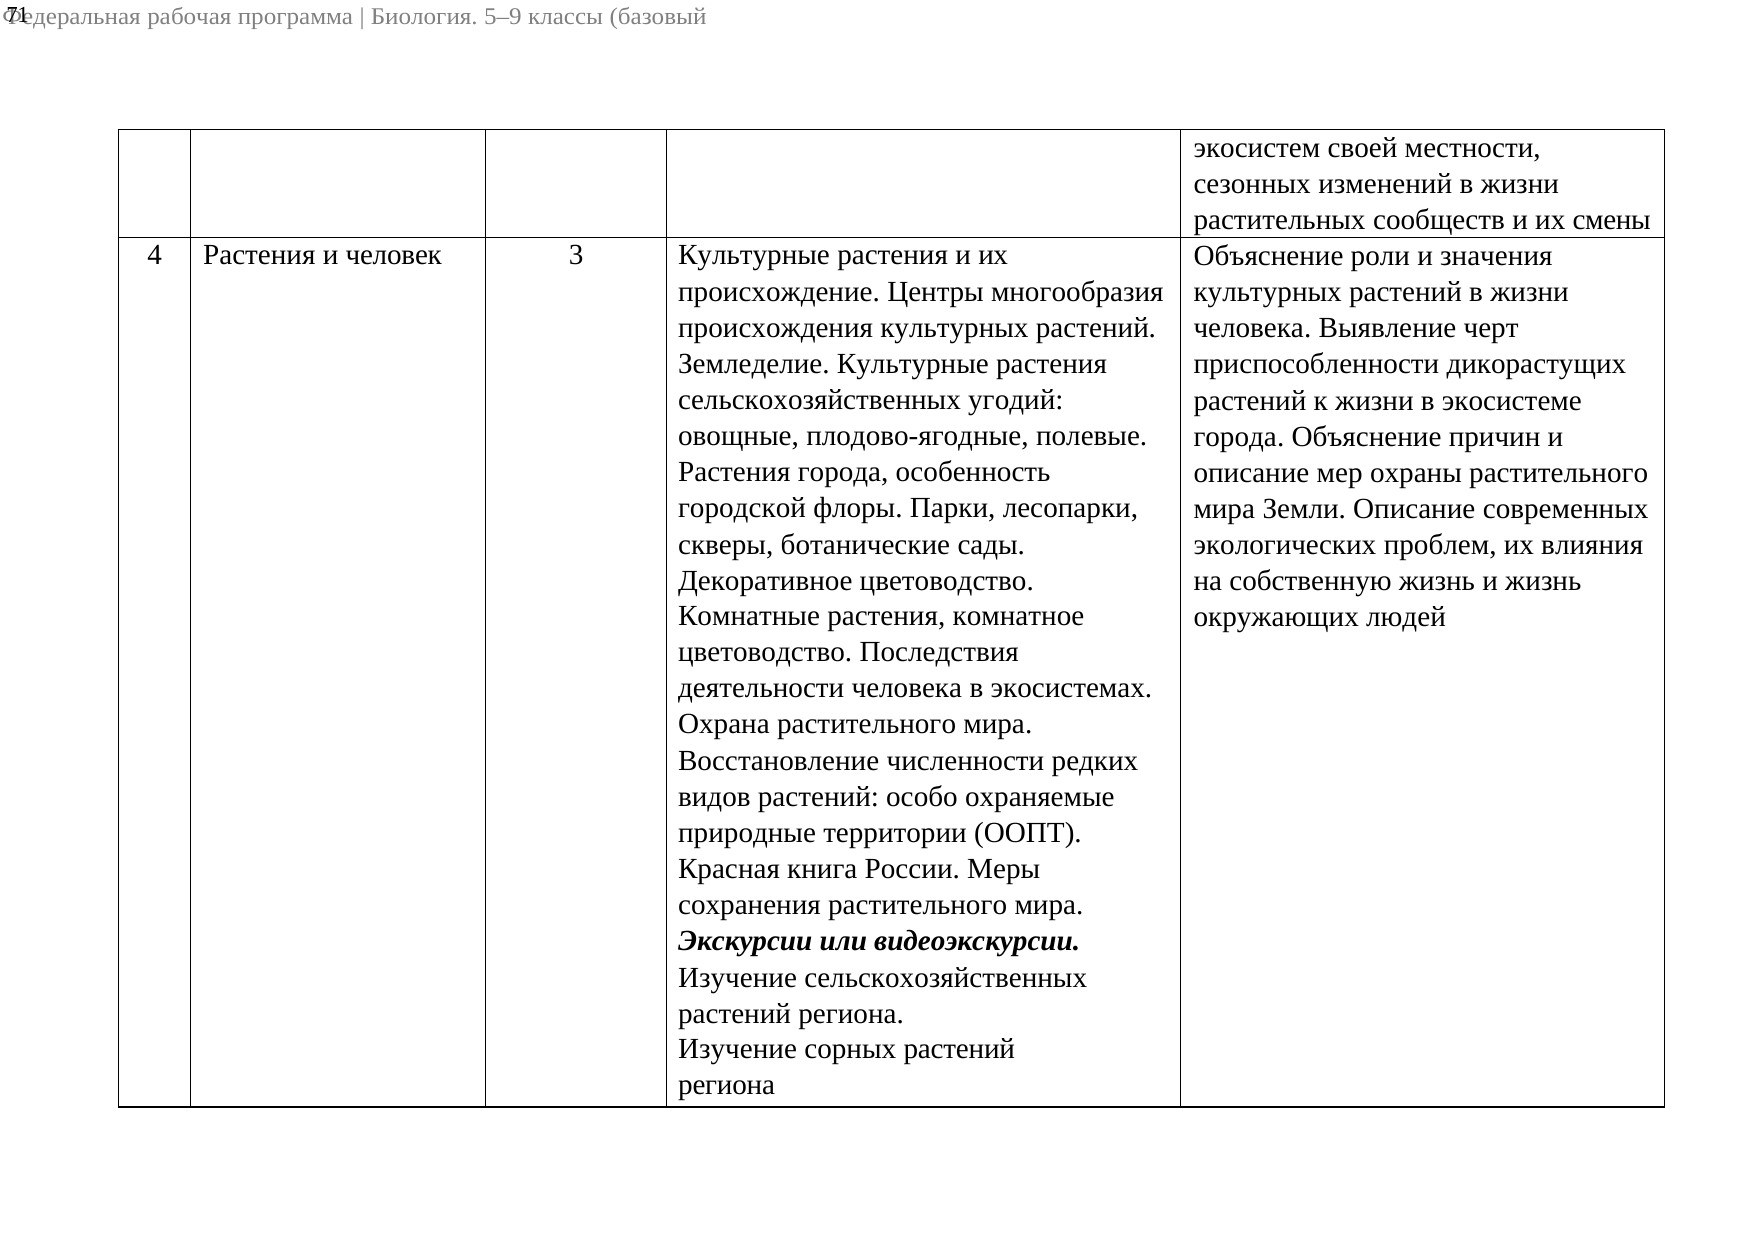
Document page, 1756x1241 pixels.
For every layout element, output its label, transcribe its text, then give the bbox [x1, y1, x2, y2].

table_cell Растения и человек [191, 238, 485, 1106]
table_cell Культурные растения и их происхождение. Центры многообразия происхождения культурных растений. Земледелие. Культурные растения сельскохозяйственных угодий: овощные, плодово-ягодные, полевые. Растения города, особенность городской флоры. Парки, лесопарки, скверы, ботанические сады. Декоративное цветоводство. Комнатные растения, комнатное цветоводство. Последствия деятельности человека в экосистемах. Охрана растительного мира. Восстановление численности редких видов растений: особо охраняемые природные территории (ООПТ). Красная книга России. Меры сохранения растительного мира. Экскурсии или видеоэкскурсии. Изучение сельскохозяйственных растений региона. Изучение сорных растений региона [667, 238, 1180, 1106]
table_header [119, 130, 190, 237]
table_header [667, 130, 1180, 237]
table_cell Объяснение роли и значения культурных растений в жизни человека. Выявление черт приспособленности дикорастущих растений к жизни в экосистеме города. Объяснение причин и описание мер охраны растительного мира Земли. Описание современных экологических проблем, их влияния на собственную жизнь и жизнь окружающих людей [1181, 238, 1664, 1106]
table_header [191, 130, 485, 237]
table_cell 3 [486, 238, 666, 1106]
table_header [486, 130, 666, 237]
table_cell 4 [119, 238, 190, 1106]
table_header экосистем своей местности, сезонных изменений в жизни растительных сообществ и их смены [1181, 130, 1664, 237]
